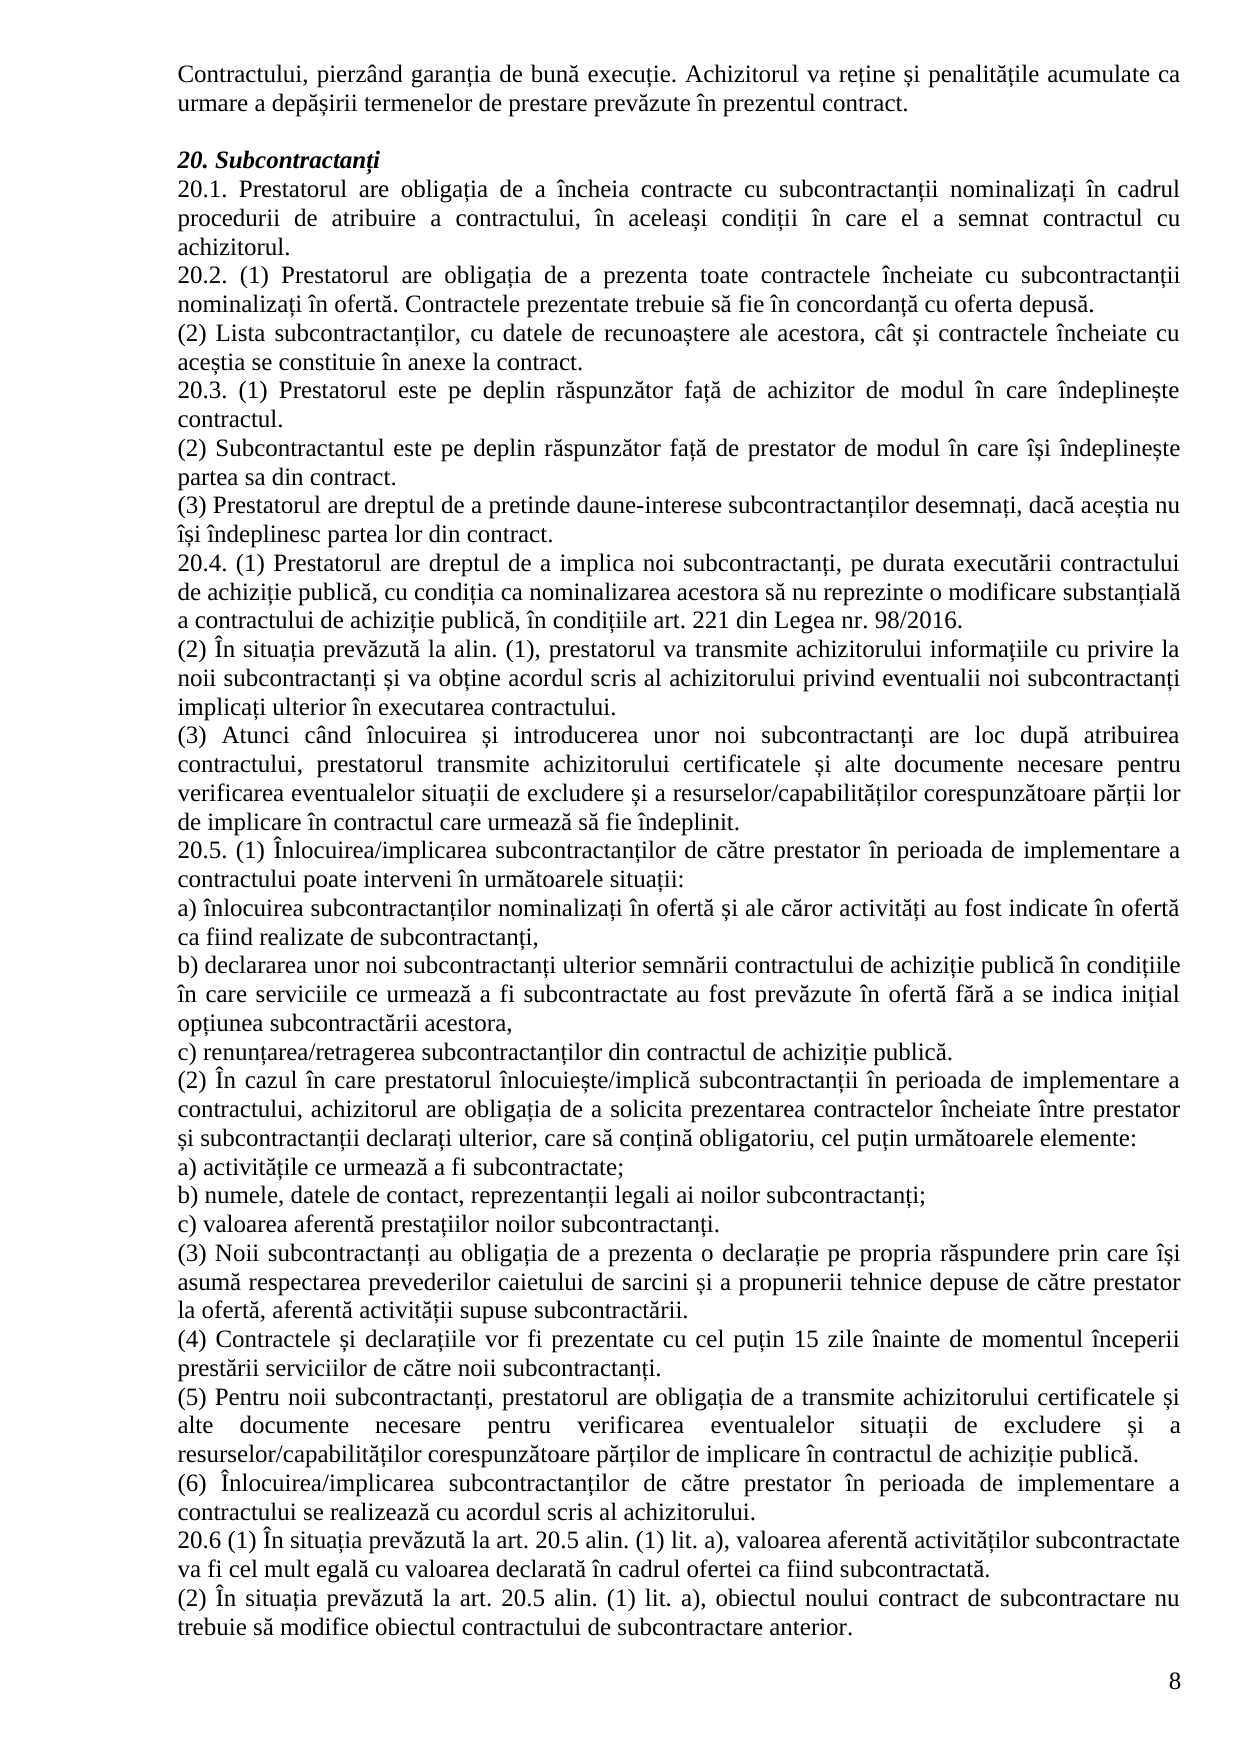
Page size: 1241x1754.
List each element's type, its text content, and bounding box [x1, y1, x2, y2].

text b) declararea unor noi subcontractanți ulterior semnării contractului de achiziție publică în condițiile în care serviciile ce urmează a fi subcontractate au fost prevăzute în ofertă fără a se indica inițial opțiunea subcontractării acestora, [177, 950, 1181, 1037]
text 20. Subcontractanți [177, 145, 1181, 174]
text a) înlocuirea subcontractanților nominalizați în ofertă și ale căror activități au fost indicate în ofertă ca fiind realizate de subcontractanți, [177, 893, 1181, 950]
text (2) În situația prevăzută la alin. (1), prestatorul va transmite achizitorului informațiile cu privire la noii subcontractanți și va obține acordul scris al achizitorului privind eventualii noi subcontractanți implicați ulterior în executarea contractului. [177, 634, 1181, 720]
text (3) Noii subcontractanți au obligația de a prezenta o declarație pe propria răspundere prin care își asumă respectarea prevederilor caietului de sarcini și a propunerii tehnice depuse de către prestator la ofertă, aferentă activității supuse subcontractării. [177, 1238, 1181, 1324]
text 20.5. (1) Înlocuirea/implicarea subcontractanților de către prestator în perioada de implementare a contractului poate interveni în următoarele situații: [177, 835, 1181, 893]
text 20.2. (1) Prestatorul are obligația de a prezenta toate contractele încheiate cu subcontractanții nominalizați în ofertă. Contractele prezentate trebuie să fie în concordanță cu oferta depusă. [177, 260, 1181, 318]
text 20.1. Prestatorul are obligația de a încheia contracte cu subcontractanții nominalizați în cadrul procedurii de atribuire a contractului, în aceleași condiții în care el a semnat contractul cu achizitorul. [177, 174, 1181, 260]
text (2) În cazul în care prestatorul înlocuiește/implică subcontractanții în perioada de implementare a contractului, achizitorul are obligația de a solicita prezentarea contractelor încheiate între prestator și subcontractanții declarați ulterior, care să conțină obligatoriu, cel puțin următoarele elemente: [177, 1065, 1181, 1152]
text b) numele, datele de contact, reprezentanții legali ai noilor subcontractanți; [177, 1180, 1181, 1209]
text c) valoarea aferentă prestațiilor noilor subcontractanți. [177, 1209, 1181, 1238]
text a) activitățile ce urmează a fi subcontractate; [177, 1152, 1181, 1180]
text (3) Atunci când înlocuirea și introducerea unor noi subcontractanți are loc după atribuirea contractului, prestatorul transmite achizitorului certificatele și alte documente necesare pentru verificarea eventualelor situații de excludere și a resurselor/capabilităților corespunzătoare părții lor de implicare în contractul care urmează să fie îndeplinit. [177, 720, 1181, 835]
text (3) Prestatorul are dreptul de a pretinde daune-interese subcontractanților desemnați, dacă aceștia nu își îndeplinesc partea lor din contract. [177, 490, 1181, 548]
text 20.6 (1) În situația prevăzută la art. 20.5 alin. (1) lit. a), valoarea aferentă activităților subcontractate va fi cel mult egală cu valoarea declarată în cadrul ofertei ca fiind subcontractată. [177, 1525, 1181, 1583]
text c) renunțarea/retragerea subcontractanților din contractul de achiziție publică. [177, 1037, 1181, 1065]
text 20.4. (1) Prestatorul are dreptul de a implica noi subcontractanți, pe durata executării contractului de achiziție publică, cu condiția ca nominalizarea acestora să nu reprezinte o modificare substanțială a contractului de achiziție publică, în condițiile art. 221 din Legea nr. 98/2016. [177, 548, 1181, 634]
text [177, 59, 1181, 117]
text (5) Pentru noii subcontractanți, prestatorul are obligația de a transmite achizitorului certificatele și alte documente necesare pentru verificarea eventualelor situații de excludere și a resurselor/capabilităților corespunzătoare părților de implicare în contractul de achiziție publică. [177, 1382, 1181, 1468]
text 20.3. (1) Prestatorul este pe deplin răspunzător față de achizitor de modul în care îndeplinește contractul. [177, 375, 1181, 433]
text (4) Contractele și declarațiile vor fi prezentate cu cel puțin 15 zile înainte de momentul începerii prestării serviciilor de către noii subcontractanți. [177, 1324, 1181, 1382]
text (2) Lista subcontractanților, cu datele de recunoaștere ale acestora, cât și contractele încheiate cu aceștia se constituie în anexe la contract. [177, 318, 1181, 375]
text (2) Subcontractantul este pe deplin răspunzător față de prestator de modul în care își îndeplinește partea sa din contract. [177, 433, 1181, 490]
text (6) Înlocuirea/implicarea subcontractanților de către prestator în perioada de implementare a contractului se realizează cu acordul scris al achizitorului. [177, 1468, 1181, 1525]
text (2) În situația prevăzută la art. 20.5 alin. (1) lit. a), obiectul noului contract de subcontractare nu trebuie să modifice obiectul contractului de subcontractare anterior. [177, 1583, 1181, 1640]
